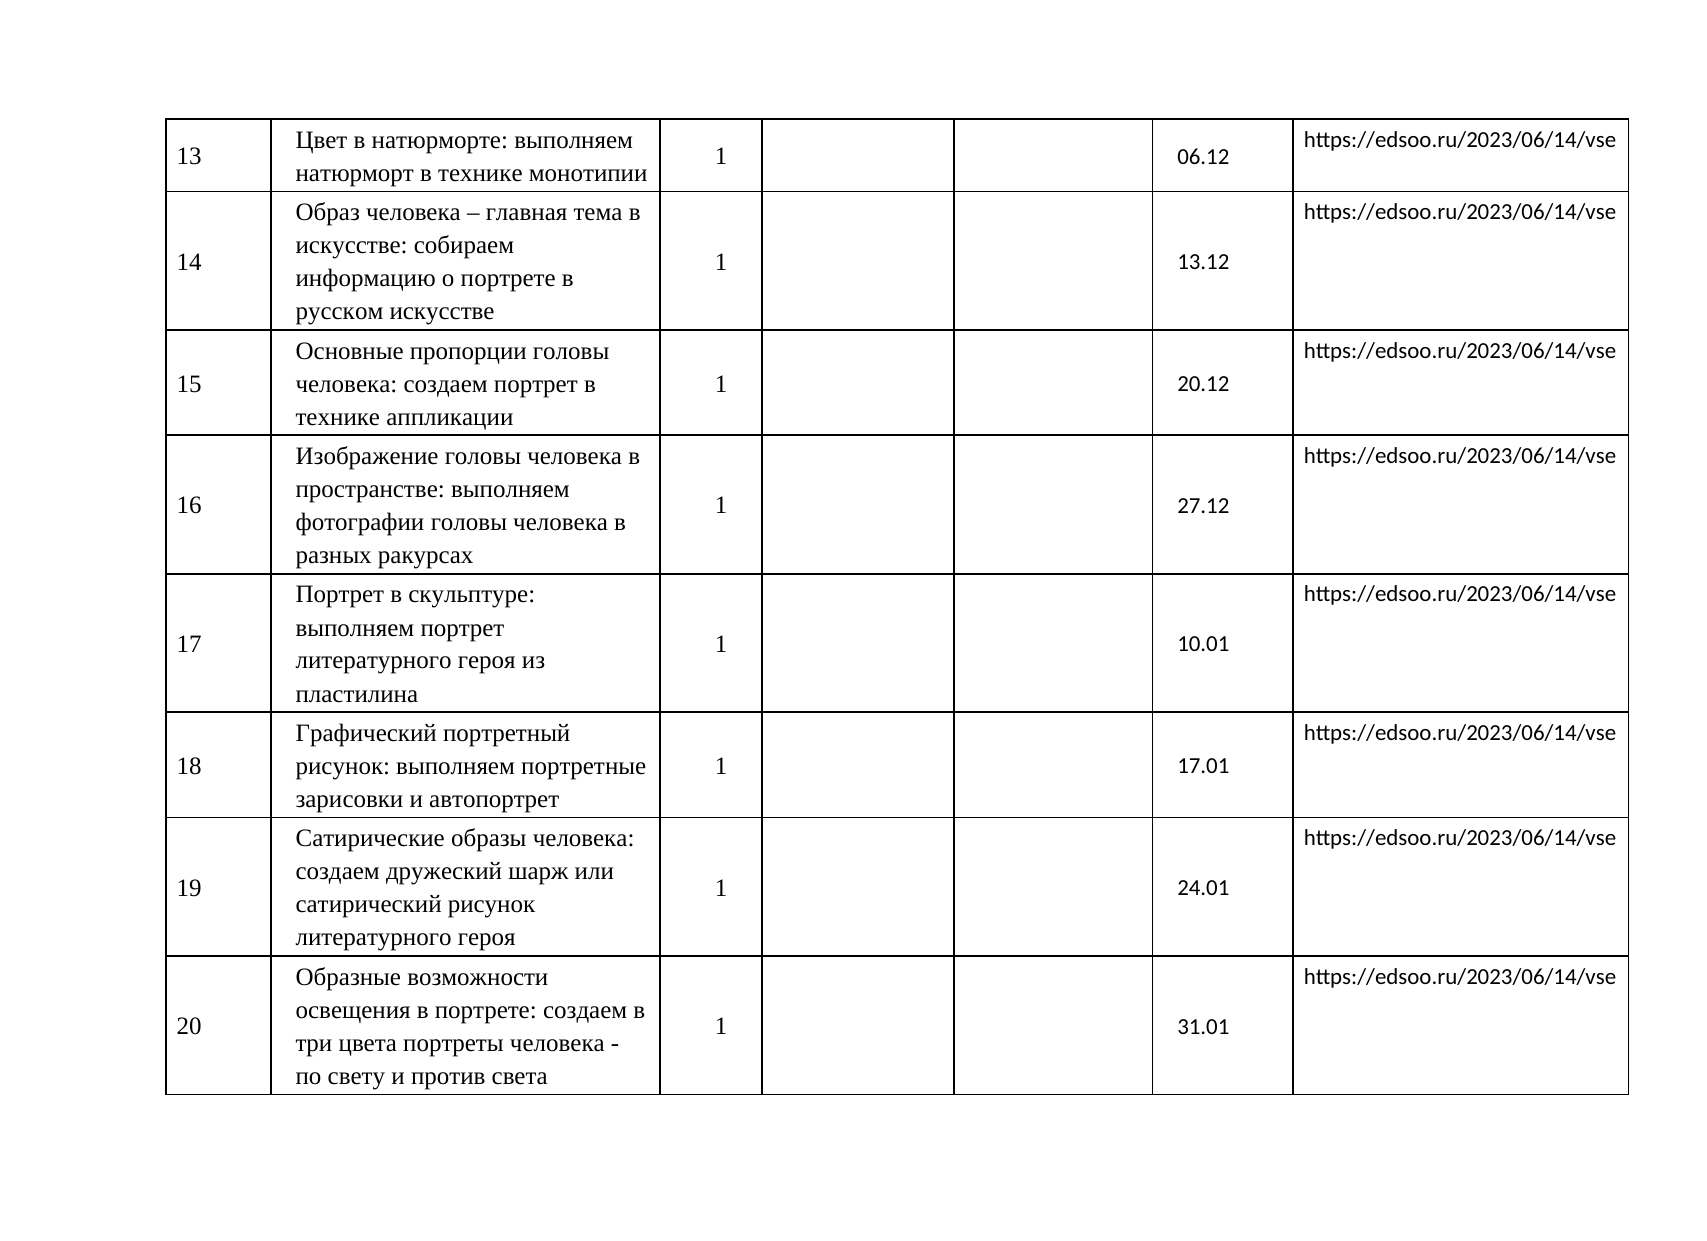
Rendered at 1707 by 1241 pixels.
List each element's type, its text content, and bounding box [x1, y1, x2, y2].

table_cell Образные возможности освещения в портрете: создаем в три цвета портреты человека - по свету и против света [272, 957, 659, 1093]
table_cell 31.01 [1153, 957, 1292, 1093]
table_cell [955, 818, 1152, 955]
table_cell [763, 436, 953, 573]
table_cell 20.12 [1153, 331, 1292, 434]
table_cell 24.01 [1153, 818, 1292, 955]
table_cell [763, 957, 953, 1093]
table_cell 10.01 [1153, 575, 1292, 711]
table_cell 15 [167, 331, 270, 434]
table_cell Основные пропорции головы человека: создаем портрет в технике аппликации [272, 331, 659, 434]
table_cell [763, 713, 953, 817]
table_cell 17 [167, 575, 270, 711]
table_cell [955, 331, 1152, 434]
table_cell https://edsoo.ru/2023/06/14/vse [1294, 575, 1628, 711]
table_cell [955, 713, 1152, 817]
table_cell https://edsoo.ru/2023/06/14/vse [1294, 192, 1628, 329]
table_cell Изображение головы человека в пространстве: выполняем фотографии головы человека в разных ракурсах [272, 436, 659, 573]
table_cell [955, 957, 1152, 1093]
table_cell 1 [661, 436, 761, 573]
table_cell [763, 331, 953, 434]
table_cell Цвет в натюрморте: выполняем натюрморт в технике монотипии [272, 120, 659, 191]
table_cell Графический портретный рисунок: выполняем портретные зарисовки и автопортрет [272, 713, 659, 817]
table_cell [763, 575, 953, 711]
table_cell https://edsoo.ru/2023/06/14/vse [1294, 713, 1628, 817]
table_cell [1294, 957, 1628, 1093]
table_cell [763, 192, 953, 329]
table_cell 13 [167, 120, 270, 191]
table_cell 1 [661, 957, 761, 1093]
table_cell 1 [661, 818, 761, 955]
table_cell [955, 192, 1152, 329]
table_cell Сатирические образы человека: создаем дружеский шарж или сатирический рисунок литературного героя [272, 818, 659, 955]
table_cell 20 [167, 957, 270, 1093]
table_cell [1294, 120, 1628, 191]
table_cell https://edsoo.ru/2023/06/14/vse [1294, 436, 1628, 573]
table_cell Портрет в скульптуре: выполняем портрет литературного героя из пластилина [272, 575, 659, 711]
table_cell 1 [661, 713, 761, 817]
table_cell [763, 120, 953, 191]
table_cell https://edsoo.ru/2023/06/14/vse [1294, 331, 1628, 434]
table_cell 27.12 [1153, 436, 1292, 573]
table_cell 17.01 [1153, 713, 1292, 817]
table_cell 06.12 [1153, 120, 1292, 191]
table_cell 13.12 [1153, 192, 1292, 329]
table_cell 1 [661, 192, 761, 329]
table_cell [763, 818, 953, 955]
table_cell [955, 120, 1152, 191]
table_cell 1 [661, 120, 761, 191]
table_cell Образ человека – главная тема в искусстве: собираем информацию о портрете в русском искусстве [272, 192, 659, 329]
table_cell https://edsoo.ru/2023/06/14/vse [1294, 818, 1628, 955]
table_cell 1 [661, 331, 761, 434]
table_cell [955, 436, 1152, 573]
table_cell 16 [167, 436, 270, 573]
table_cell 14 [167, 192, 270, 329]
table_cell 18 [167, 713, 270, 817]
table_cell [955, 575, 1152, 711]
table_cell 19 [167, 818, 270, 955]
table_cell 1 [661, 575, 761, 711]
